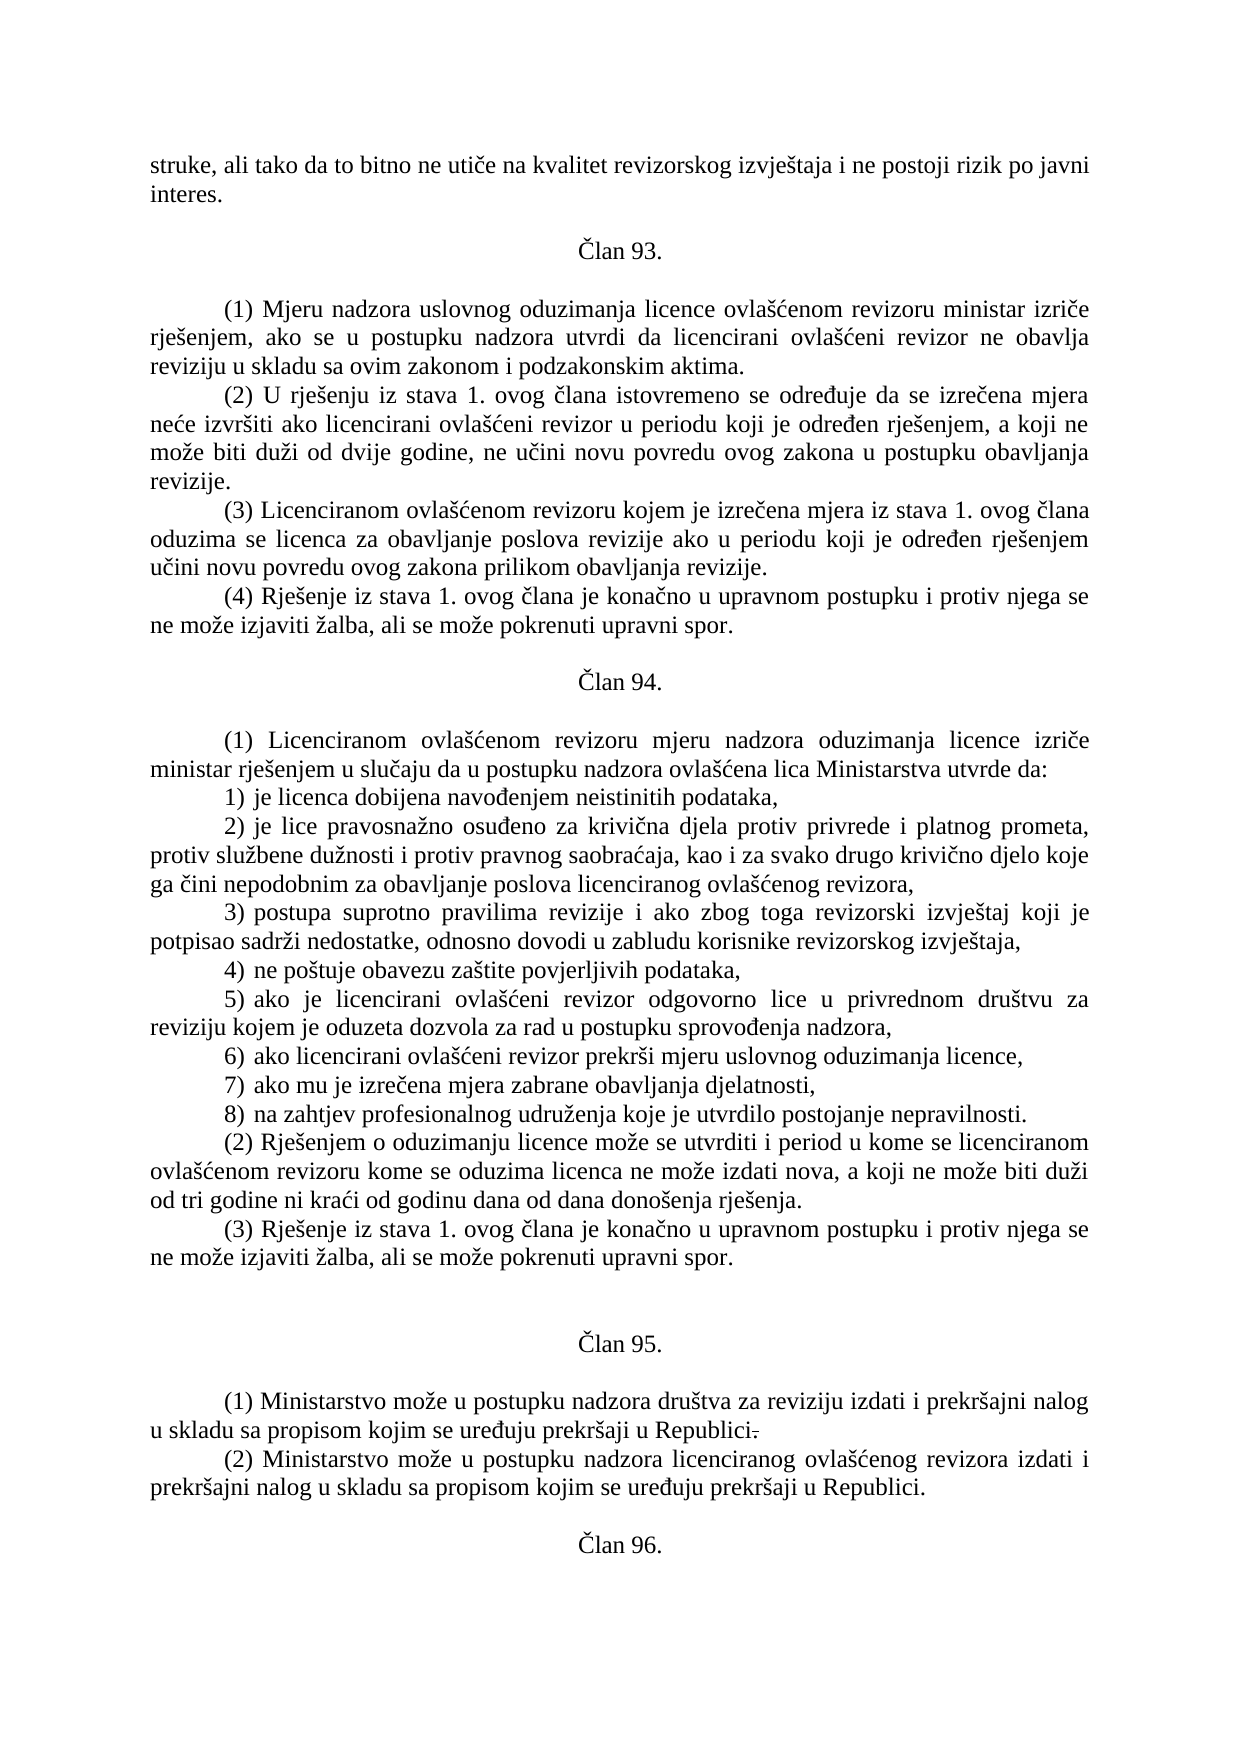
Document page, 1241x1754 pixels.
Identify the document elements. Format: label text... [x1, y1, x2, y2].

list je licenca dobijena navođenjem neistinitih podataka, [150, 782, 1090, 811]
list na zahtjev profesionalnog udruženja koje je utvrdilo postojanje nepravilnosti. [150, 1099, 1090, 1127]
list postupa suprotno pravilima revizije i ako zbog toga revizorski izvještaj koji je potpisao sadrži nedostatke, odnosno dovodi u zabludu korisnike revizorskog izvještaja, [150, 897, 1090, 955]
list Rješenje iz stava 1. ovog člana je konačno u upravnom postupku i protiv njega se ne može izjaviti žalba, ali se može pokrenuti upravni spor. [150, 581, 1090, 639]
list ne poštuje obavezu zaštite povjerljivih podataka, [150, 955, 1090, 984]
text Član 94. [150, 667, 1090, 696]
list ako mu je izrečena mjera zabrane obavljanja djelatnosti, [150, 1070, 1090, 1099]
list (2) Ministarstvo može u postupku nadzora licenciranog ovlašćenog revizora izdati i prekršajni nalog u skladu sa propisom kojim se uređuju prekršaji u Republici. [150, 1444, 1090, 1501]
list U rješenju iz stava 1. ovog člana istovremeno se određuje da se izrečena mjera neće izvršiti ako licencirani ovlašćeni revizor u periodu koji je određen rješenjem, a koji ne može biti duži od dvije godine, ne učini novu povredu ovog zakona u postupku obavljanja revizije. [150, 380, 1090, 495]
list Rješenje iz stava 1. ovog člana je konačno u upravnom postupku i protiv njega se ne može izjaviti žalba, ali se može pokrenuti upravni spor. [150, 1214, 1090, 1271]
list Mjeru nadzora uslovnog oduzimanja licence ovlašćenom revizoru ministar izriče rješenjem, ako se u postupku nadzora utvrdi da licencirani ovlašćeni revizor ne obavlja reviziju u skladu sa ovim zakonom i podzakonskim aktima. [150, 294, 1090, 380]
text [150, 150, 1090, 207]
list (1) Ministarstvo može u postupku nadzora društva za reviziju izdati i prekršajni nalog u skladu sa propisom kojim se uređuju prekršaji u Republici. [150, 1386, 1090, 1444]
list ako licencirani ovlašćeni revizor prekrši mjeru uslovnog oduzimanja licence, [150, 1041, 1090, 1070]
text Član 95. [150, 1329, 1090, 1357]
list Rješenjem o oduzimanju licence može se utvrditi i period u kome se licenciranom ovlašćenom revizoru kome se oduzima licenca ne može izdati nova, a koji ne može biti duži od tri godine ni kraći od godinu dana od dana donošenja rješenja. [150, 1127, 1090, 1214]
list Licenciranom ovlašćenom revizoru mjeru nadzora oduzimanja licence izriče ministar rješenjem u slučaju da u postupku nadzora ovlašćena lica Ministarstva utvrde da: [150, 725, 1090, 782]
list ako je licencirani ovlašćeni revizor odgovorno lice u privrednom društvu za reviziju kojem je oduzeta dozvola za rad u postupku sprovođenja nadzora, [150, 984, 1090, 1041]
list Licenciranom ovlašćenom revizoru kojem je izrečena mjera iz stava 1. ovog člana oduzima se licenca za obavljanje poslova revizije ako u periodu koji je određen rješenjem učini novu povredu ovog zakona prilikom obavljanja revizije. [150, 495, 1090, 581]
list je lice pravosnažno osuđeno za krivična djela protiv privrede i platnog prometa, protiv službene dužnosti i protiv pravnog saobraćaja, kao i za svako drugo krivično djelo koje ga čini nepodobnim za obavljanje poslova licenciranog ovlašćenog revizora, [150, 811, 1090, 897]
text Član 93. [150, 236, 1090, 265]
text Član 96. [150, 1530, 1090, 1559]
